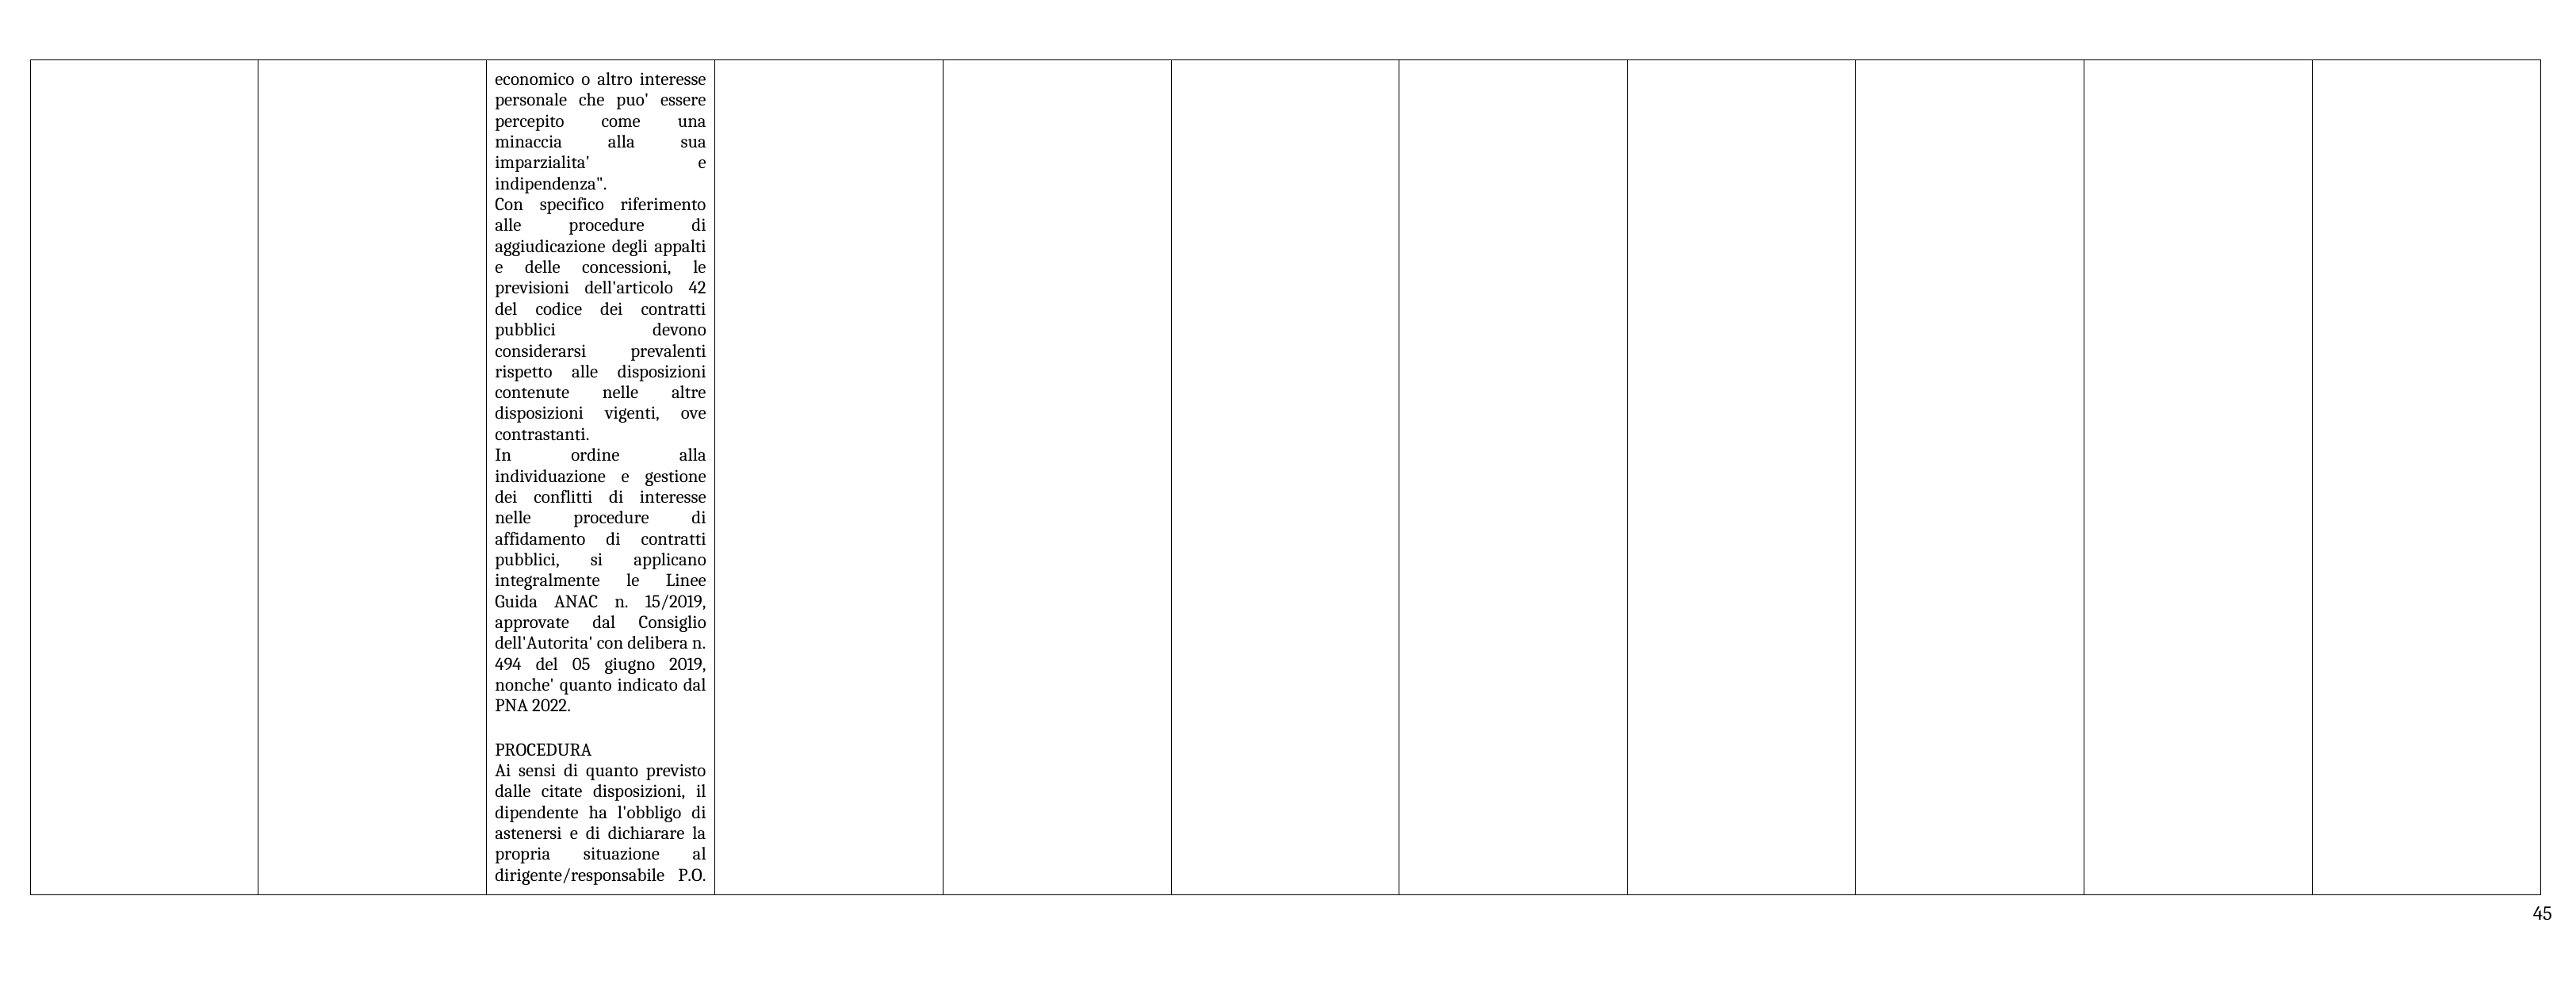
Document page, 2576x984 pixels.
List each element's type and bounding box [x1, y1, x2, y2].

table_cell [487, 60, 714, 894]
table_cell [1399, 60, 1627, 894]
table_cell [2084, 60, 2312, 894]
table_cell [1628, 60, 1855, 894]
table_cell [944, 60, 1171, 894]
table_cell [2313, 60, 2540, 894]
table_cell [1172, 60, 1399, 894]
table_cell [1856, 60, 2084, 894]
table_cell [715, 60, 943, 894]
table_cell [258, 60, 486, 894]
table_cell [31, 60, 258, 894]
